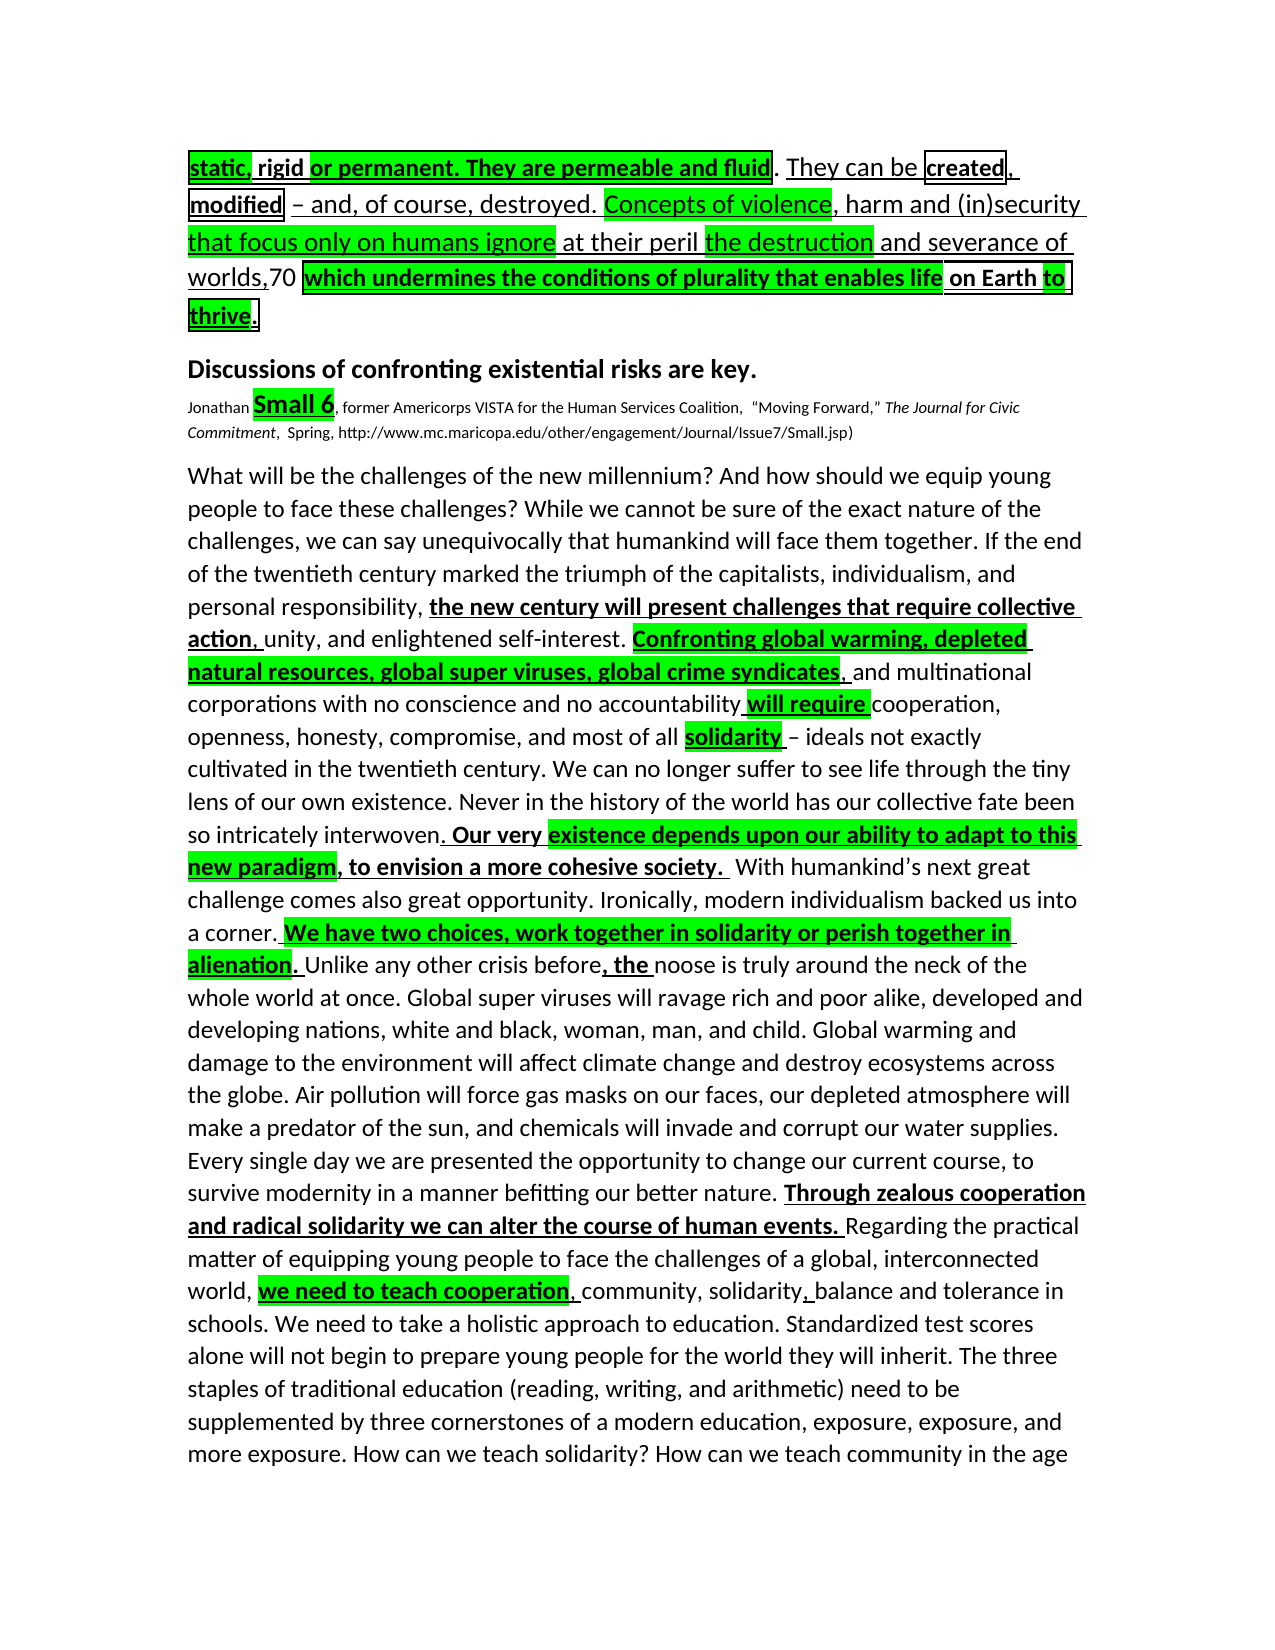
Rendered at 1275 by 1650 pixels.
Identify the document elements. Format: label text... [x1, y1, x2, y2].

subtitle Discussions of confronting existential risks are key. [187, 352, 1087, 385]
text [187, 150, 1087, 332]
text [187, 460, 1087, 1469]
text Jonathan Small 6, former Americorps VISTA for the Human Services Coalition, “Moving Forward,” The Journal for Civic Commitment, Spring, http://www.mc.maricopa.edu/other/engagement/Journal/Issue7/Small.jsp) [187, 387, 1087, 442]
